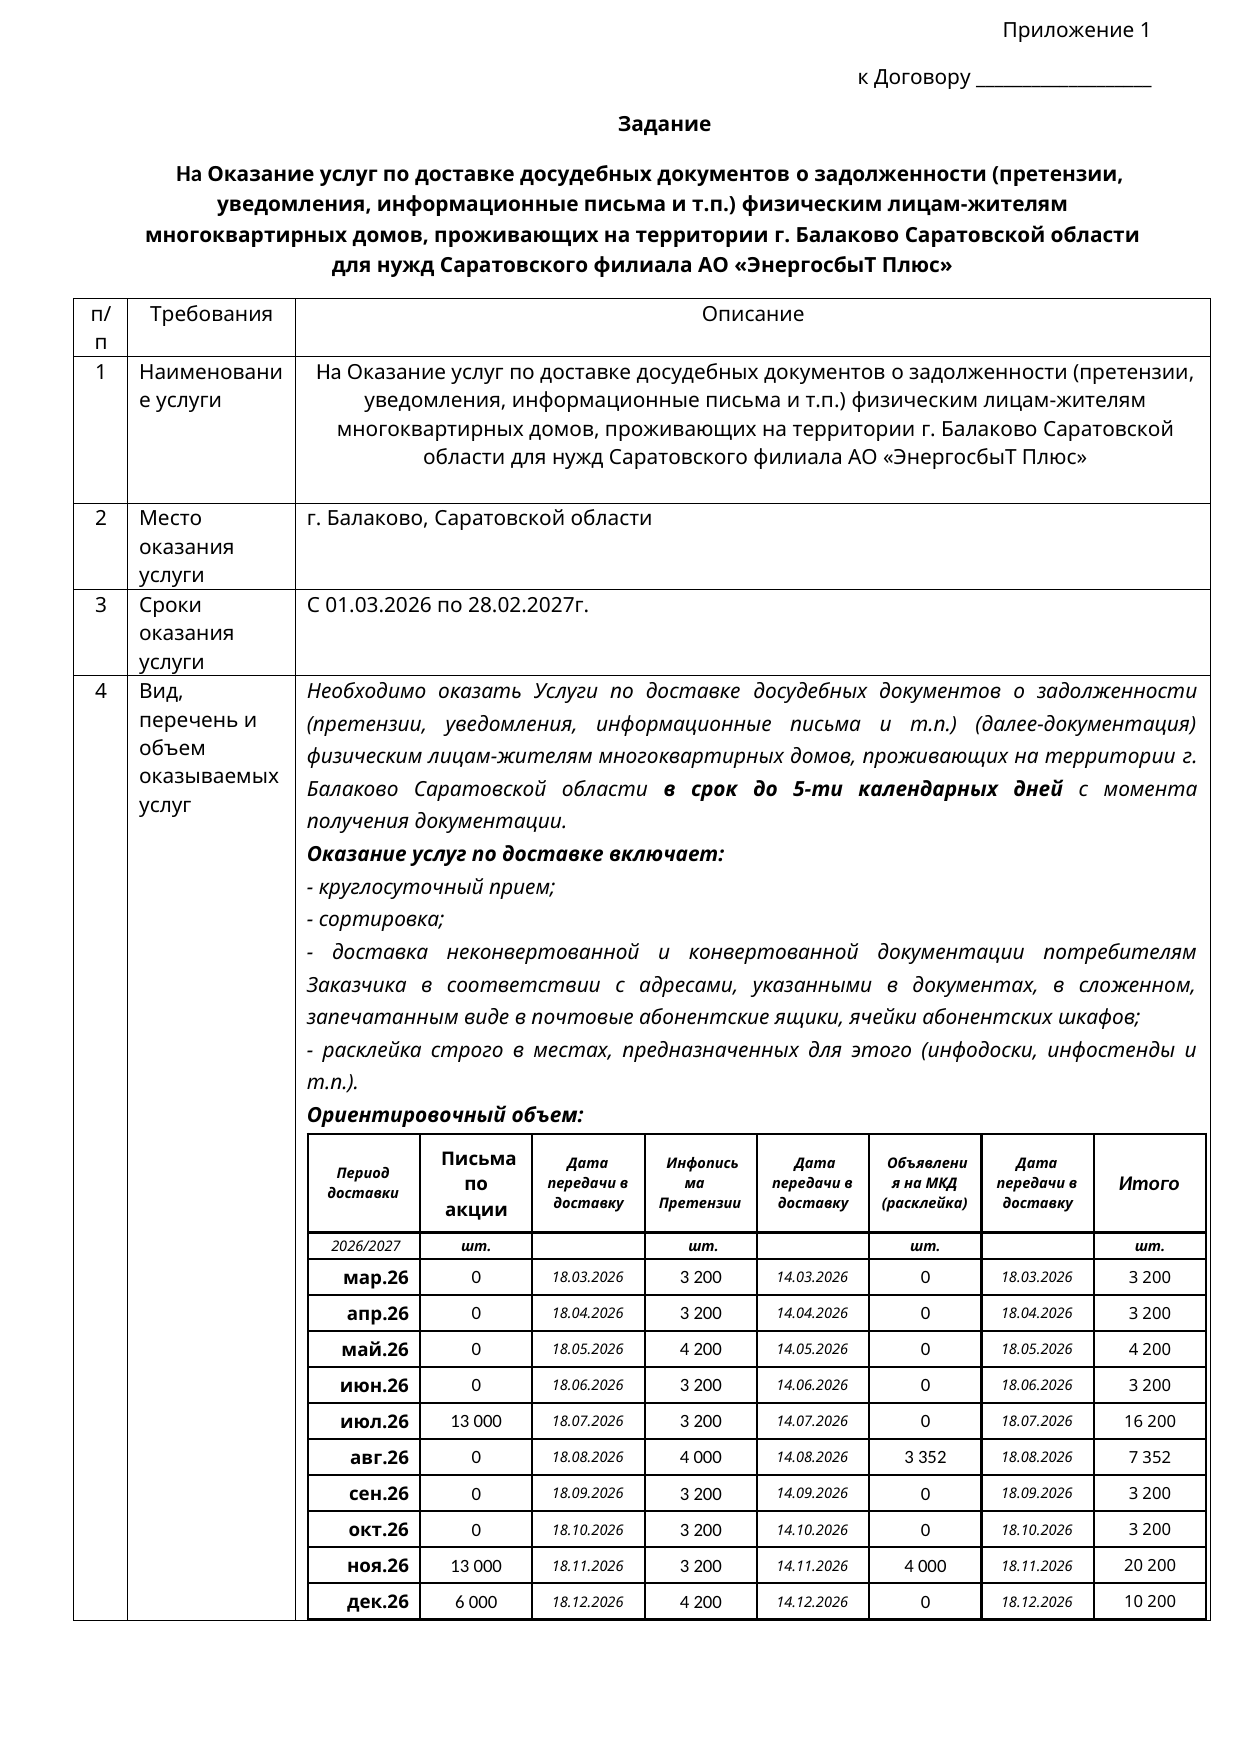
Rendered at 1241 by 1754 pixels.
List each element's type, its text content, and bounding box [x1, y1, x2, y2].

table_cell На Оказание услуг по доставке досудебных документов о задолженности (претензии, уведомления, информационные письма и т.п.) физическим лицам-жителям многоквартирных домов, проживающих на территории г. Балаково Саратовской области для нужд Саратовского филиала АО «ЭнергосбыТ Плюс» [296, 357, 1210, 502]
text На Оказание услуг по доставке досудебных документов о задолженности (претензии, уведомления, информационные письма и т.п.) физическим лицам-жителям многоквартирных домов, проживающих на территории г. Балаково Саратовской области для нужд Саратовского филиала АО «ЭнергосбыТ Плюс» [133, 159, 1152, 279]
table_cell 3 [74, 590, 127, 675]
table_cell Место оказания услуги [128, 504, 295, 589]
table_cell Наименование услуги [128, 357, 295, 502]
table_cell С 01.03.2026 по 28.02.2027г. [296, 590, 1210, 675]
table_cell 2 [74, 504, 127, 589]
text к Договору ___________________ [177, 62, 1152, 91]
text Задание [177, 109, 1152, 138]
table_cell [296, 676, 1210, 1620]
table_header п/п [74, 299, 127, 356]
table_cell г. Балаково, Саратовской области [296, 504, 1210, 589]
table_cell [128, 676, 295, 1620]
text Приложение 1 [177, 15, 1152, 43]
table_cell Сроки оказания услуги [128, 590, 295, 675]
table_header Описание [296, 299, 1210, 356]
table_cell 4 [74, 676, 127, 1620]
table_header Требования [128, 299, 295, 356]
table_cell 1 [74, 357, 127, 502]
